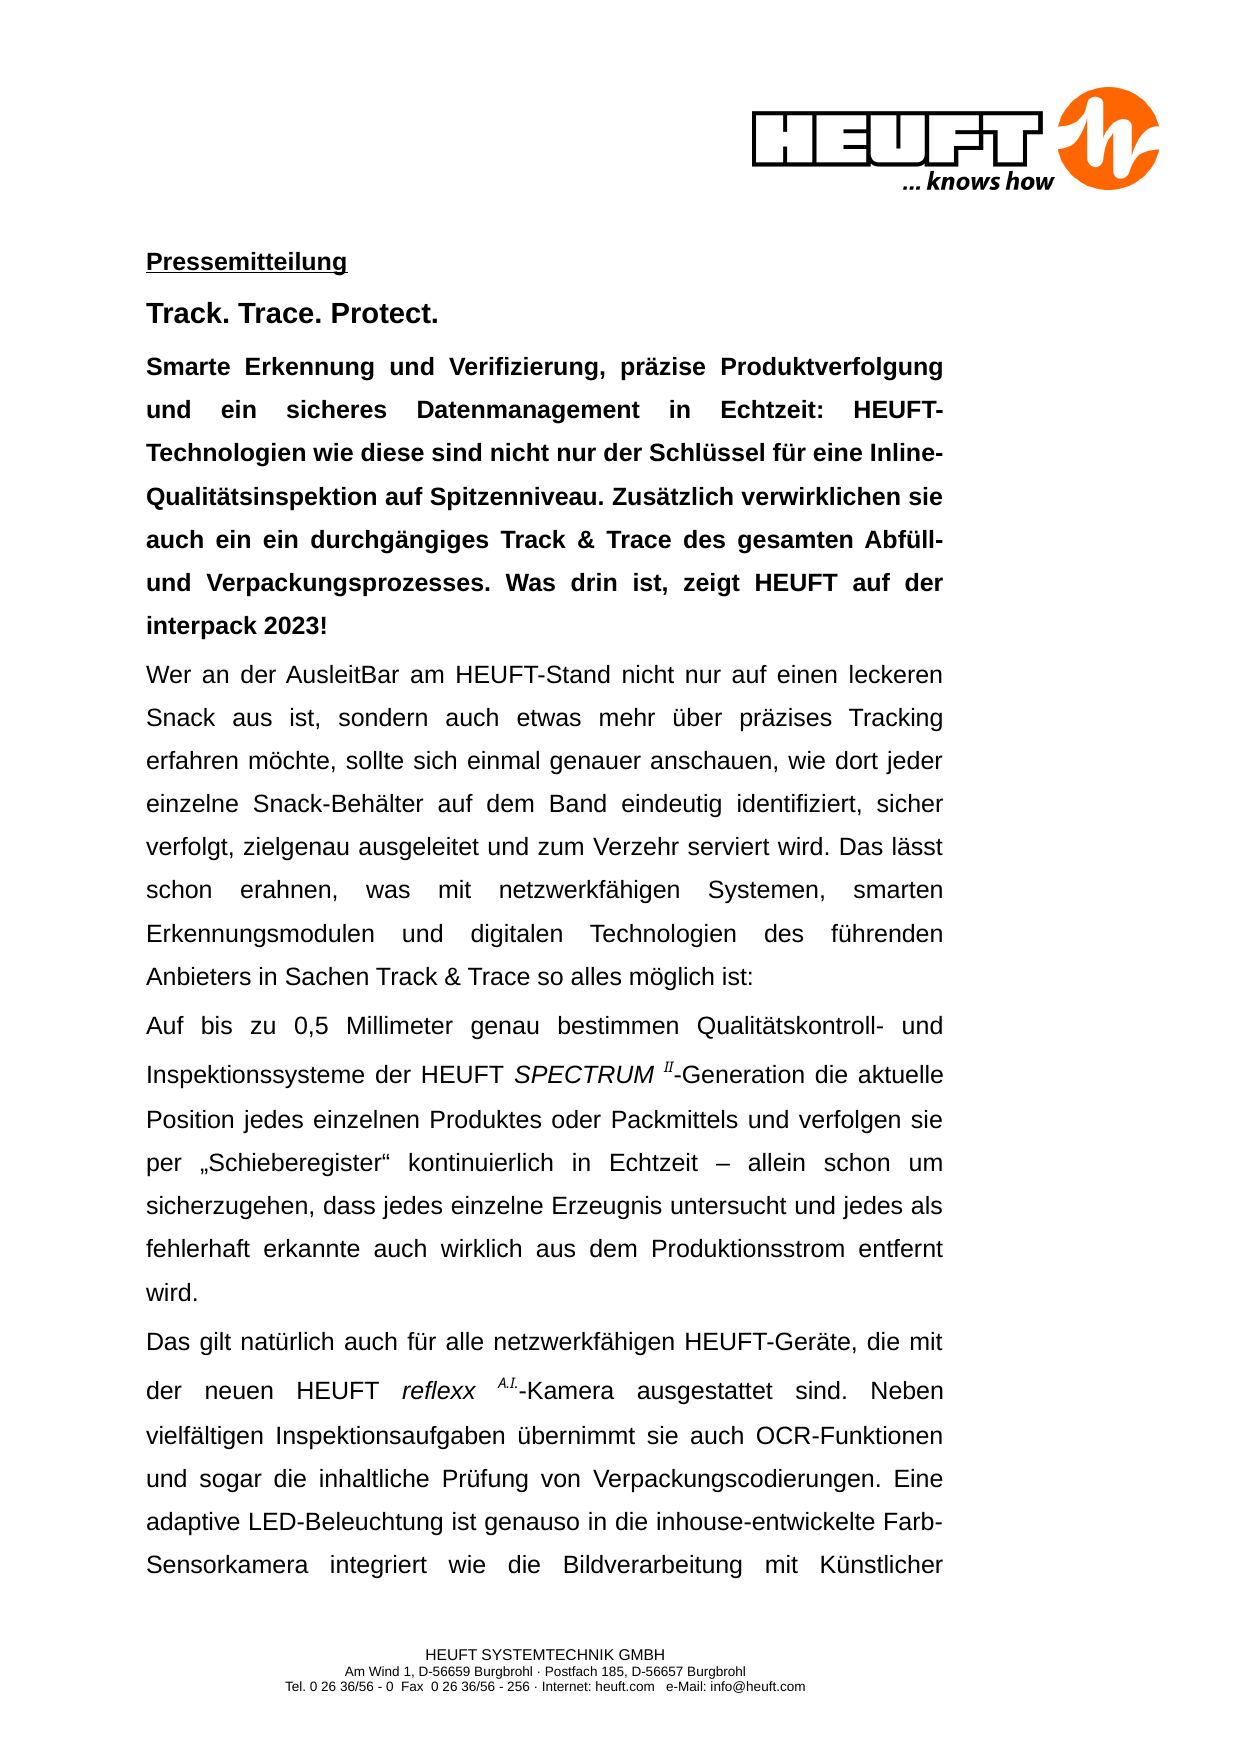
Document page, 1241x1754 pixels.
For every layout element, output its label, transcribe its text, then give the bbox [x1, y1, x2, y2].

text Wer an der AusleitBar am HEUFT-Stand nicht nur auf einen leckeren Snack aus ist, sondern auch etwas mehr über präzises Tracking erfahren möchte, sollte sich einmal genauer anschauen, wie dort jeder einzelne Snack-Behälter auf dem Band eindeutig identifiziert, sicher verfolgt, zielgenau ausgeleitet und zum Verzehr serviert wird. Das lässt schon erahnen, was mit netzwerkfähigen Systemen, smarten Erkennungsmodulen und digitalen Technologien des führenden Anbieters in Sachen Track & Trace so alles möglich ist: [146, 660, 944, 991]
text Smarte Erkennung und Verifizierung, präzise Produktverfolgung und ein sicheres Datenmanagement in Echtzeit: HEUFT-Technologien wie diese sind nicht nur der Schlüssel für eine Inline-Qualitätsinspektion auf Spitzenniveau. Zusätzlich verwirklichen sie auch ein ein durchgängiges Track & Trace des gesamten Abfüll- und Verpackungsprozesses. Was drin ist, zeigt HEUFT auf der interpack 2023! [146, 352, 944, 639]
text Auf bis zu 0,5 Millimeter genau bestimmen Qualitätskontroll- und Inspektionssysteme der HEUFT SPECTRUM II-Generation die aktuelle Position jedes einzelnen Produktes oder Packmittels und verfolgen sie per „Schieberegister“ kontinuierlich in Echtzeit – allein schon um sicherzugehen, dass jedes einzelne Erzeugnis untersucht und jedes als fehlerhaft erkannte auch wirklich aus dem Produktionsstrom entfernt wird. [146, 1011, 944, 1306]
text Pressemitteilung [146, 247, 944, 276]
picture [118, 75, 1181, 202]
text Track. Trace. Protect. [146, 296, 944, 329]
